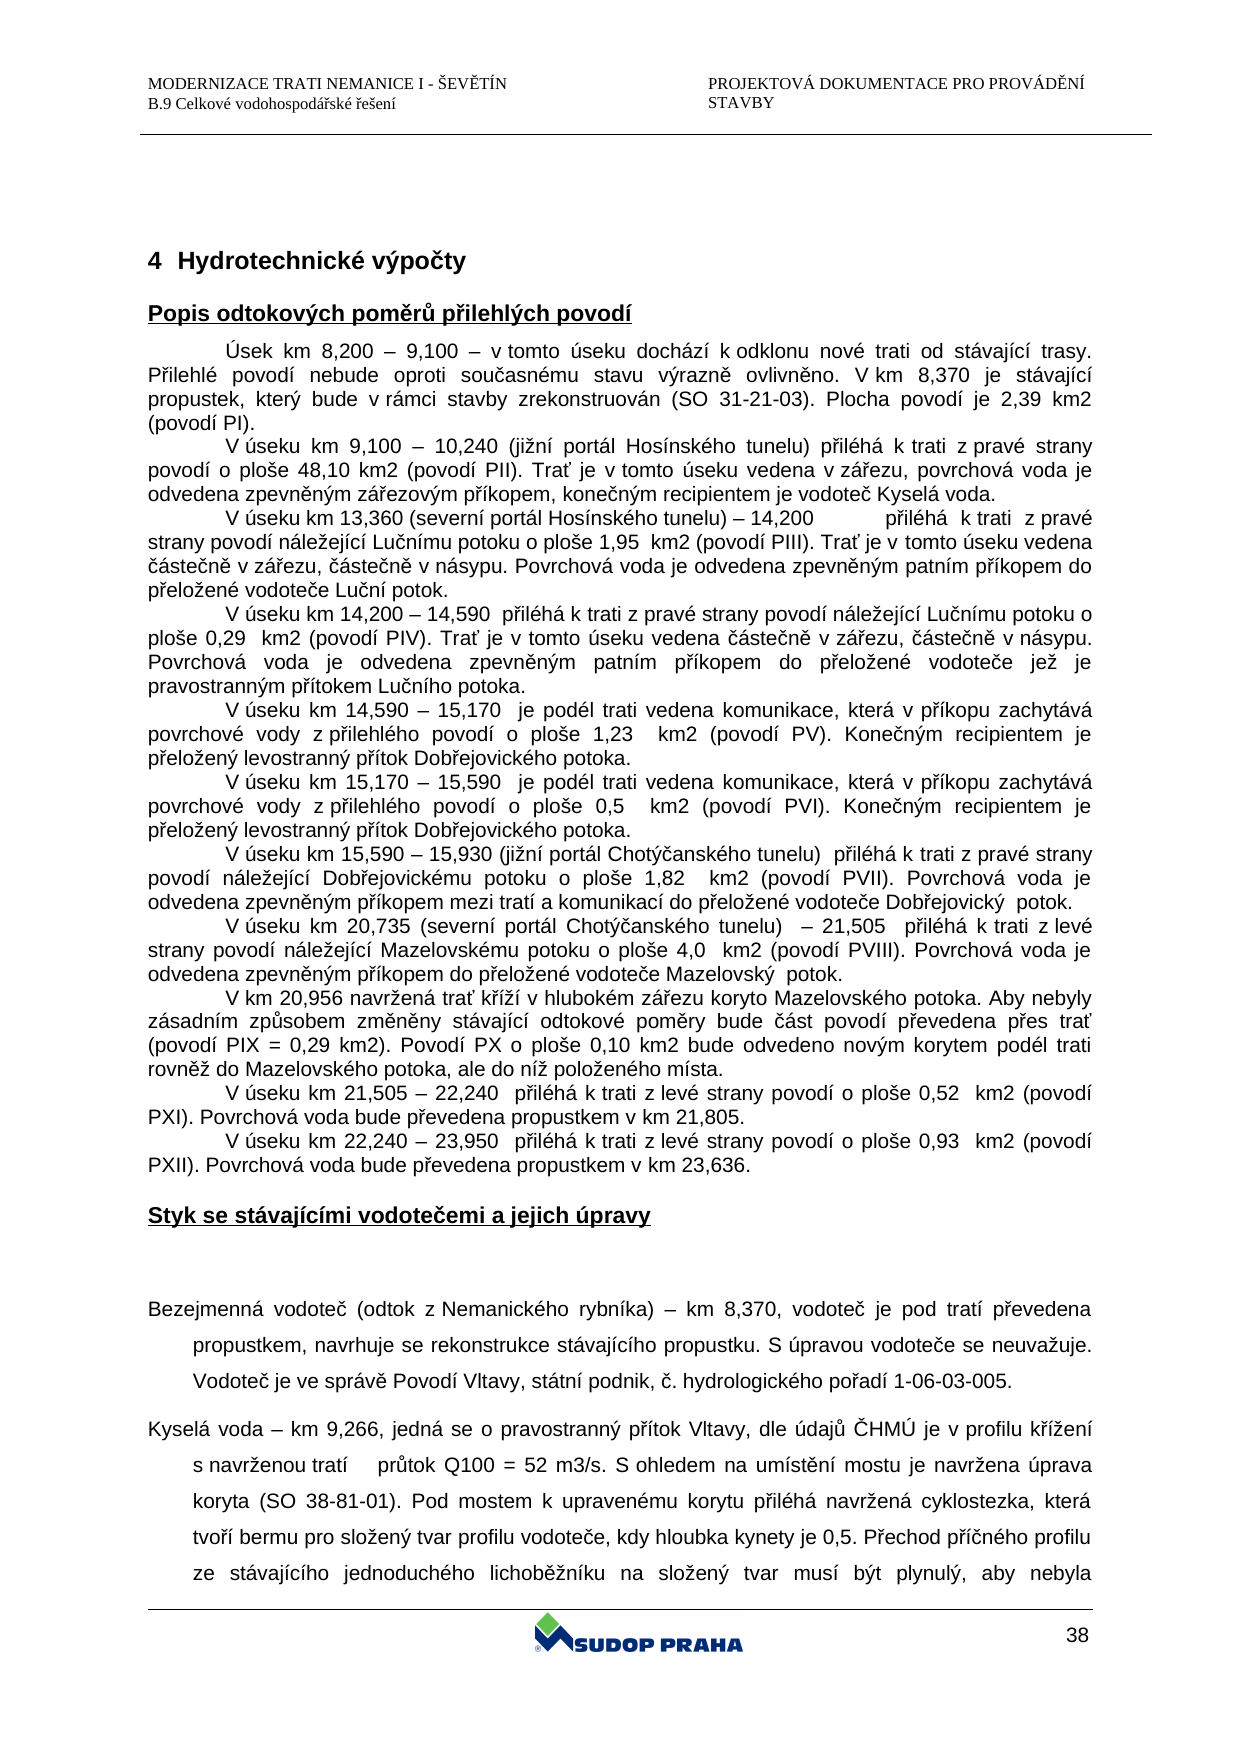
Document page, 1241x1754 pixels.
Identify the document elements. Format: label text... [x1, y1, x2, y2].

text Bezejmenná vodoteč (odtok z Nemanického rybníka) – km 8,370, vodoteč je pod tratí převedena propustkem, navrhuje se rekonstrukce stávajícího propustku. S úpravou vodoteče se neuvažuje. Vodoteč je ve správě Povodí Vltavy, státní podnik, č. hydrologického pořadí 1-06-03-005. [148, 1297, 1092, 1392]
text V úseku km 15,170 – 15,590 je podél trati vedena komunikace, která v příkopu zachytává povrchové vody z přilehlého povodí o ploše 0,5 km2 (povodí PVI). Konečným recipientem je přeložený levostranný přítok Dobřejovického potoka. [148, 770, 1092, 842]
text V úseku km 20,735 (severní portál Chotýčanského tunelu) – 21,505 přiléhá k trati z levé strany povodí náležející Mazelovskému potoku o ploše 4,0 km2 (povodí PVIII). Povrchová voda je odvedena zpevněným příkopem do přeložené vodoteče Mazelovský potok. [148, 913, 1092, 985]
text Styk se stávajícími vodotečemi a jejich úpravy [148, 1202, 1092, 1228]
text V úseku km 14,590 – 15,170 je podél trati vedena komunikace, která v příkopu zachytává povrchové vody z přilehlého povodí o ploše 1,23 km2 (povodí PV). Konečným recipientem je přeložený levostranný přítok Dobřejovického potoka. [148, 698, 1092, 770]
text V úseku km 14,200 – 14,590 přiléhá k trati z pravé strany povodí náležející Lučnímu potoku o ploše 0,29 km2 (povodí PIV). Trať je v tomto úseku vedena částečně v zářezu, částečně v násypu. Povrchová voda je odvedena zpevněným patním příkopem do přeložené vodoteče jež je pravostranným přítokem Lučního potoka. [148, 602, 1092, 698]
text Úsek km 8,200 – 9,100 – v tomto úseku dochází k odklonu nové trati od stávající trasy. Přilehlé povodí nebude oproti současnému stavu výrazně ovlivněno. V km 8,370 je stávající propustek, který bude v rámci stavby zrekonstruován (SO 31-21-03). Plocha povodí je 2,39 km2 (povodí PI). [148, 338, 1092, 434]
text V úseku km 9,100 – 10,240 (jižní portál Hosínského tunelu) přiléhá k trati z pravé strany povodí o ploše 48,10 km2 (povodí PII). Trať je v tomto úseku vedena v zářezu, povrchová voda je odvedena zpevněným zářezovým příkopem, konečným recipientem je vodoteč Kyselá voda. [148, 434, 1092, 506]
text V úseku km 21,505 – 22,240 přiléhá k trati z levé strany povodí o ploše 0,52 km2 (povodí PXI). Povrchová voda bude převedena propustkem v km 21,805. [148, 1081, 1092, 1129]
list Hydrotechnické výpočty [148, 246, 1092, 275]
text Popis odtokových poměrů přilehlých povodí [148, 300, 1092, 326]
picture [535, 1612, 743, 1652]
text V úseku km 13,360 (severní portál Hosínského tunelu) – 14,200 přiléhá k trati z pravé strany povodí náležející Lučnímu potoku o ploše 1,95 km2 (povodí PIII). Trať je v tomto úseku vedena částečně v zářezu, částečně v násypu. Povrchová voda je odvedena zpevněným patním příkopem do přeložené vodoteče Luční potok. [148, 506, 1092, 602]
text V úseku km 15,590 – 15,930 (jižní portál Chotýčanského tunelu) přiléhá k trati z pravé strany povodí náležející Dobřejovickému potoku o ploše 1,82 km2 (povodí PVII). Povrchová voda je odvedena zpevněným příkopem mezi tratí a komunikací do přeložené vodoteče Dobřejovický potok. [148, 842, 1092, 913]
text V úseku km 22,240 – 23,950 přiléhá k trati z levé strany povodí o ploše 0,93 km2 (povodí PXII). Povrchová voda bude převedena propustkem v km 23,636. [148, 1129, 1092, 1177]
text V km 20,956 navržená trať kříží v hlubokém zářezu koryto Mazelovského potoka. Aby nebyly zásadním způsobem změněny stávající odtokové poměry bude část povodí převedena přes trať (povodí PIX = 0,29 km2). Povodí PX o ploše 0,10 km2 bude odvedeno novým korytem podél trati rovněž do Mazelovského potoka, ale do níž položeného místa. [148, 985, 1092, 1081]
